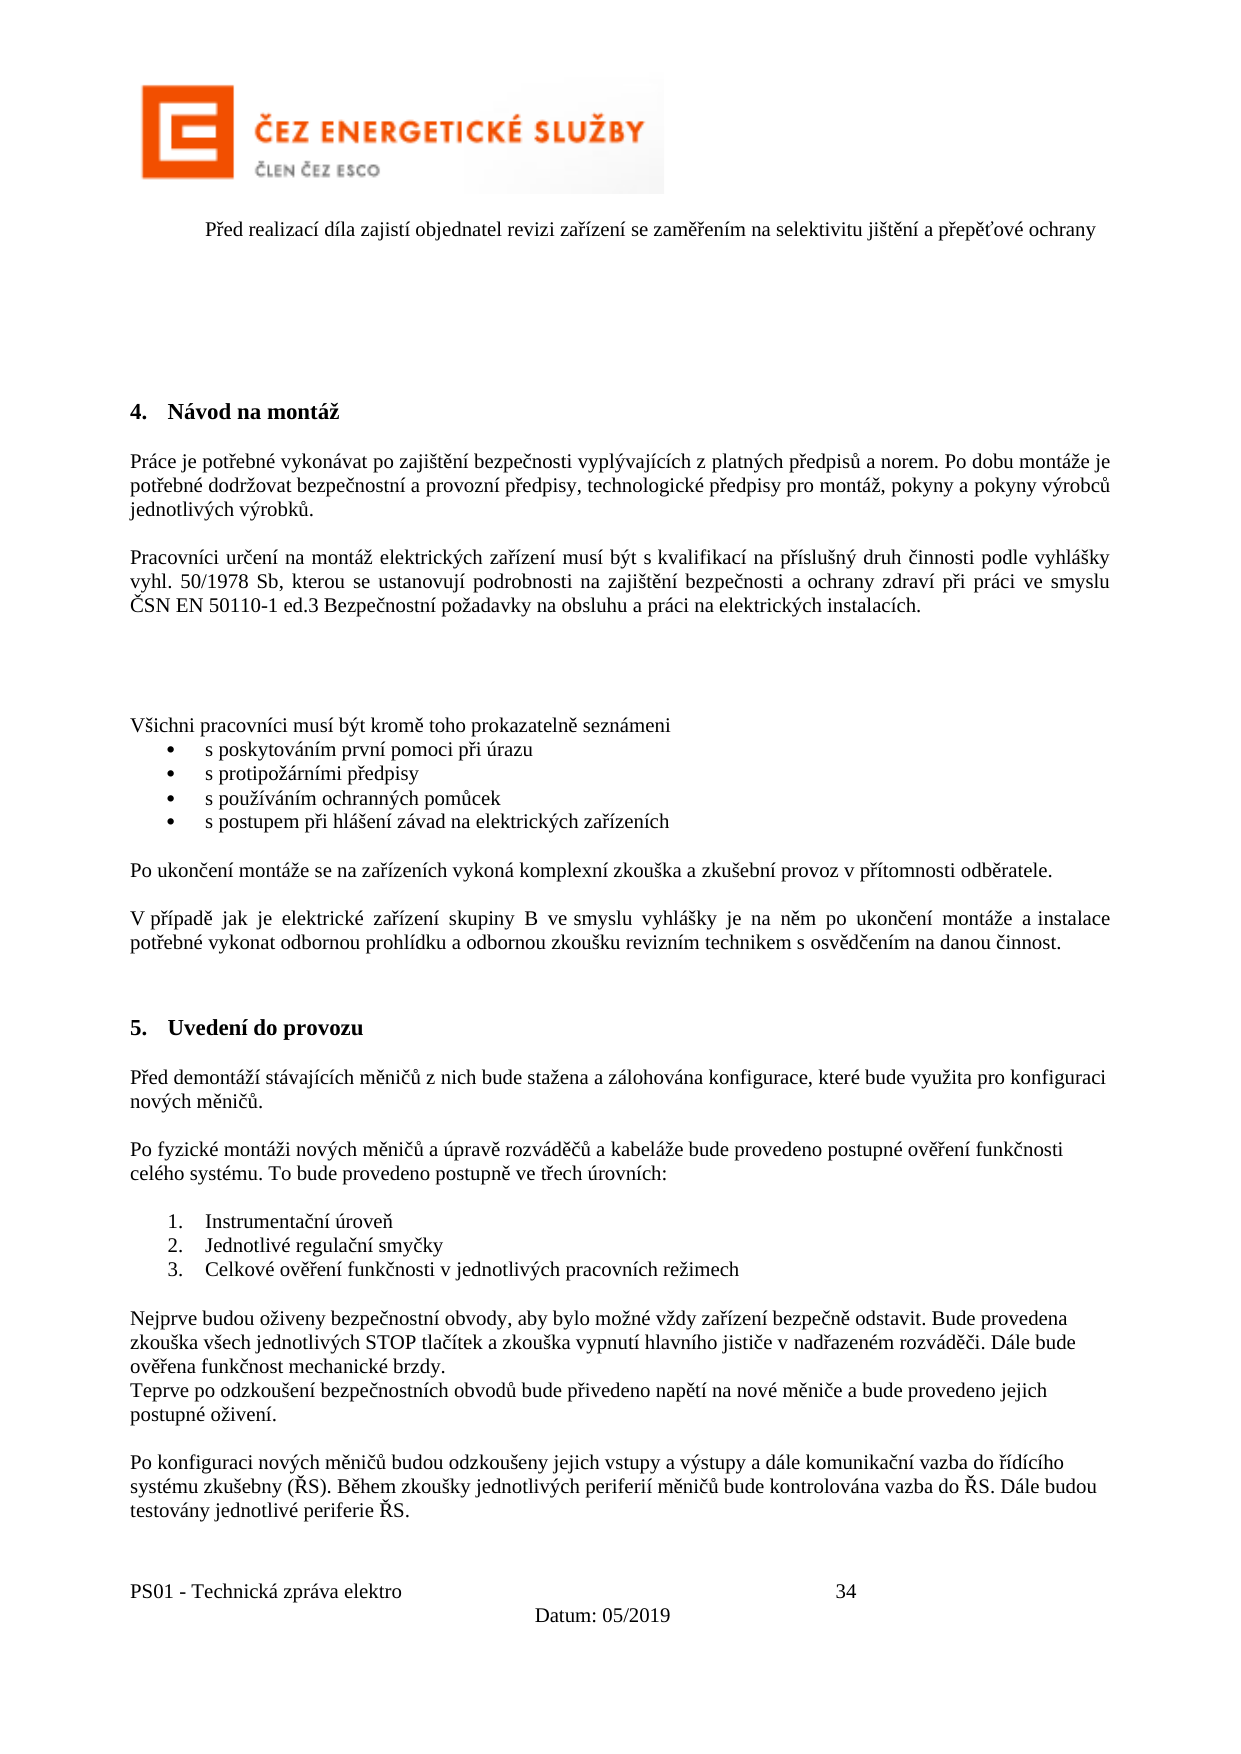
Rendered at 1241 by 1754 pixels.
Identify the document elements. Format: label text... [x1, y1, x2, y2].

picture [129, 65, 665, 194]
text Pracovníci určení na montáž elektrických zařízení musí být s kvalifikací na příslušný druh činnosti podle vyhlášky vyhl. 50/1978 Sb, kterou se ustanovují podrobnosti na zajištění bezpečnosti a ochrany zdraví při práci ve smyslu ČSN EN 50110-1 ed.3 Bezpečnostní požadavky na obsluhu a práci na elektrických instalacích. [130, 545, 1110, 617]
text Po konfiguraci nových měničů budou odzkoušeny jejich vstupy a výstupy a dále komunikační vazba do řídícího systému zkušebny (ŘS). Během zkoušky jednotlivých periferií měničů bude kontrolována vazba do ŘS. Dále budou testovány jednotlivé periferie ŘS. [130, 1450, 1110, 1522]
list s poskytováním první pomoci při úrazu [167, 737, 1110, 761]
text Před demontáží stávajících měničů z nich bude stažena a zálohována konfigurace, které bude využita pro konfiguraci nových měničů. [130, 1065, 1110, 1113]
text V případě jak je elektrické zařízení skupiny B ve smyslu vyhlášky je na něm po ukončení montáže a instalace potřebné vykonat odbornou prohlídku a odbornou zkoušku revizním technikem s osvědčením na danou činnost. [130, 906, 1110, 954]
subtitle Návod na montáž [130, 398, 1110, 424]
text Teprve po odzkoušení bezpečnostních obvodů bude přivedeno napětí na nové měniče a bude provedeno jejich postupné oživení. [130, 1378, 1110, 1426]
text Práce je potřebné vykonávat po zajištění bezpečnosti vyplývajících z platných předpisů a norem. Po dobu montáže je potřebné dodržovat bezpečnostní a provozní předpisy, technologické předpisy pro montáž, pokyny a pokyny výrobců jednotlivých výrobků. [130, 448, 1110, 521]
list Instrumentační úroveň [167, 1209, 1110, 1233]
list Jednotlivé regulační smyčky [167, 1233, 1110, 1257]
subtitle Uvedení do provozu [130, 1014, 1110, 1041]
text Nejprve budou oživeny bezpečnostní obvody, aby bylo možné vždy zařízení bezpečně odstavit. Bude provedena zkouška všech jednotlivých STOP tlačítek a zkouška vypnutí hlavního jističe v nadřazeném rozváděči. Dále bude ověřena funkčnost mechanické brzdy. [130, 1306, 1110, 1378]
list s postupem při hlášení závad na elektrických zařízeních [167, 809, 1110, 833]
text Po ukončení montáže se na zařízeních vykoná komplexní zkouška a zkušební provoz v přítomnosti odběratele. [130, 858, 1110, 882]
text Před realizací díla zajistí objednatel revizi zařízení se zaměřením na selektivitu jištění a přepěťové ochrany [205, 217, 1110, 241]
list Celkové ověření funkčnosti v jednotlivých pracovních režimech [167, 1257, 1110, 1281]
text Po fyzické montáži nových měničů a úpravě rozváděčů a kabeláže bude provedeno postupné ověření funkčnosti celého systému. To bude provedeno postupně ve třech úrovních: [130, 1137, 1110, 1185]
text Všichni pracovníci musí být kromě toho prokazatelně seznámeni [130, 713, 1110, 737]
list s protipožárními předpisy [167, 761, 1110, 785]
list s používáním ochranných pomůcek [167, 785, 1110, 809]
